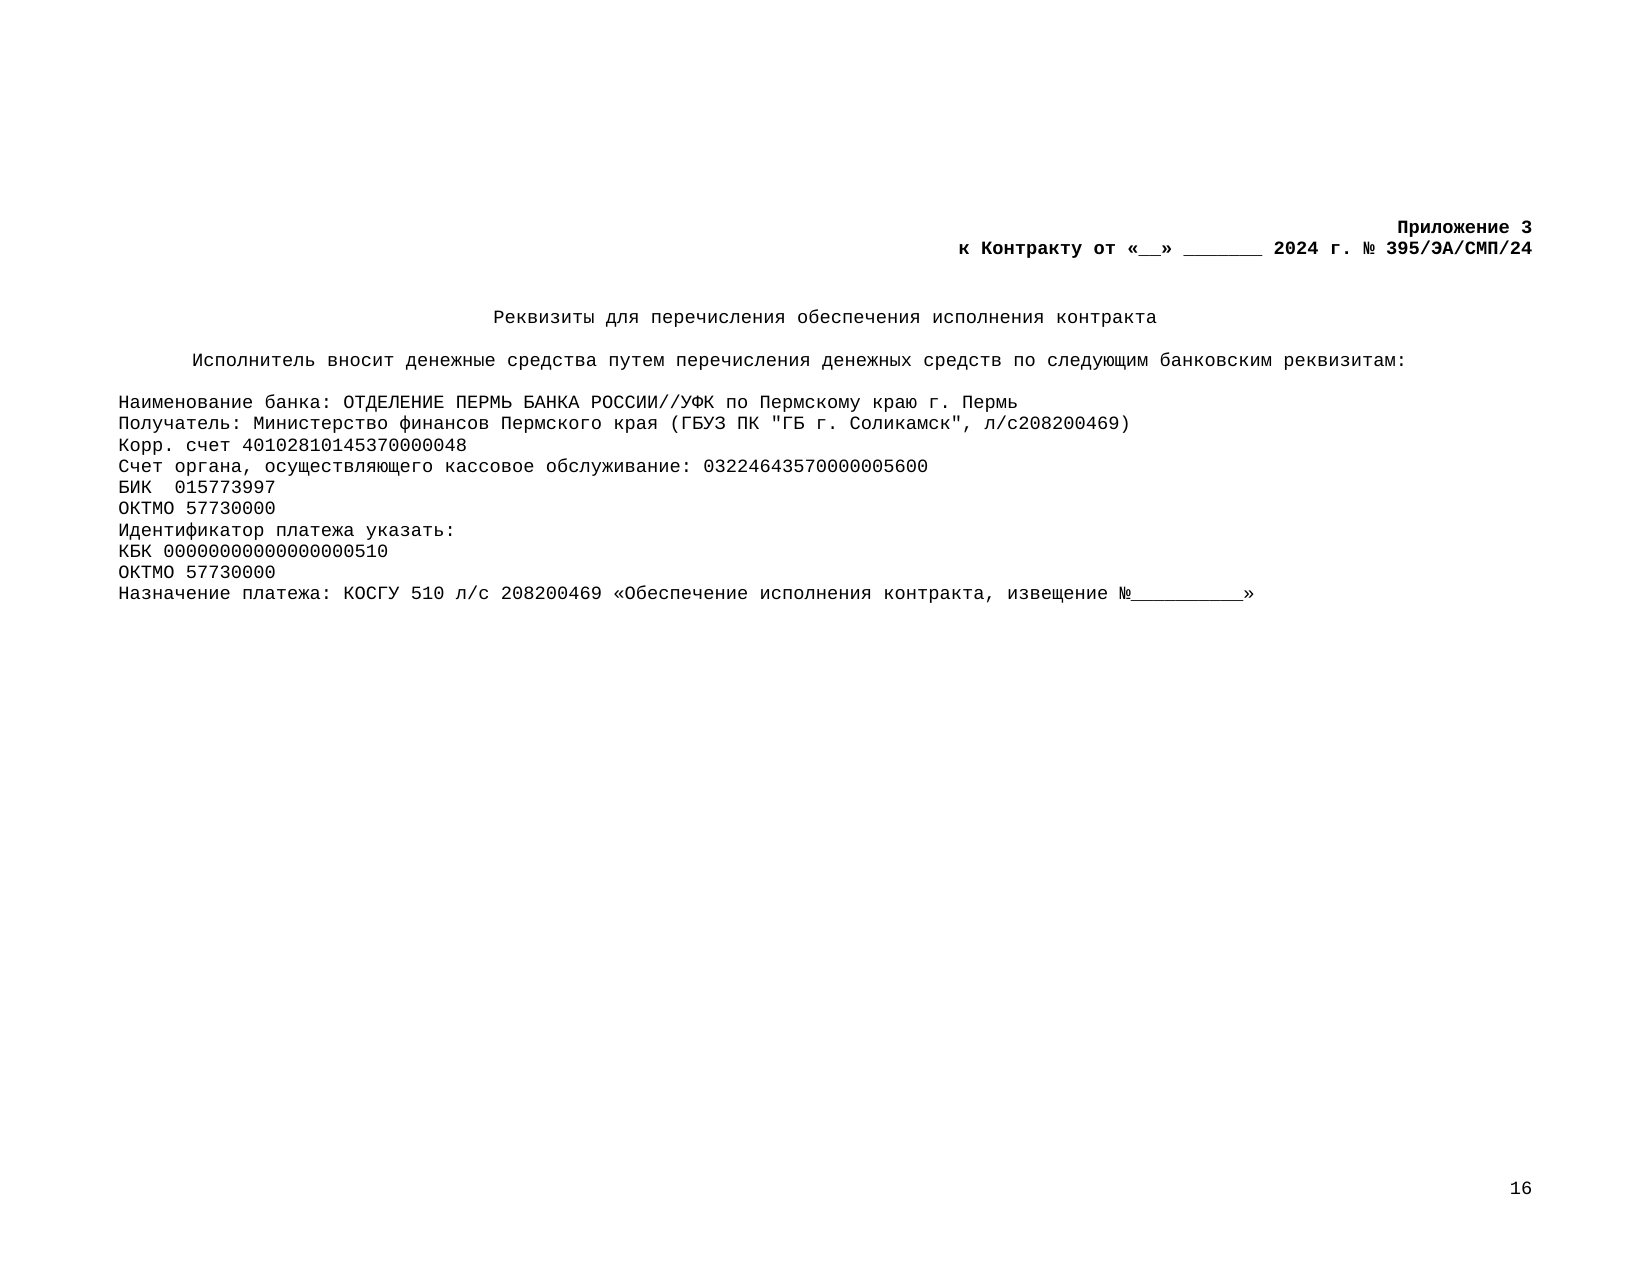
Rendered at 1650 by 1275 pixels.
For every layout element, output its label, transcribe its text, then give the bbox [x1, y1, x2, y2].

text Идентификатор платежа указать: [118, 520, 1532, 542]
text ОКТМО 57730000 [118, 563, 1532, 584]
text Получатель: Министерство финансов Пермского края (ГБУЗ ПК "ГБ г. Соликамск", л/с208200469) [118, 414, 1532, 435]
text КБК 00000000000000000510 [118, 542, 1532, 563]
text Исполнитель вносит денежные средства путем перечисления денежных средств по следующим банковским реквизитам: [118, 350, 1532, 372]
text Приложение 3 [118, 218, 1532, 239]
text к Контракту от «__» _______ 2024 г. № 395/ЭА/СМП/24 [118, 239, 1532, 261]
text Наименование банка: ОТДЕЛЕНИЕ ПЕРМЬ БАНКА РОССИИ//УФК по Пермскому краю г. Пермь [118, 393, 1532, 414]
text Счет органа, осуществляющего кассовое обслуживание: 03224643570000005600 [118, 457, 1532, 478]
text БИК 015773997 [118, 478, 1532, 499]
text Реквизиты для перечисления обеспечения исполнения контракта [118, 308, 1532, 329]
text Корр. счет 40102810145370000048 [118, 435, 1532, 457]
text Назначение платежа: КОСГУ 510 л/с 208200469 «Обеспечение исполнения контракта, извещение №__________» [118, 584, 1532, 605]
text ОКТМО 57730000 [118, 499, 1532, 520]
